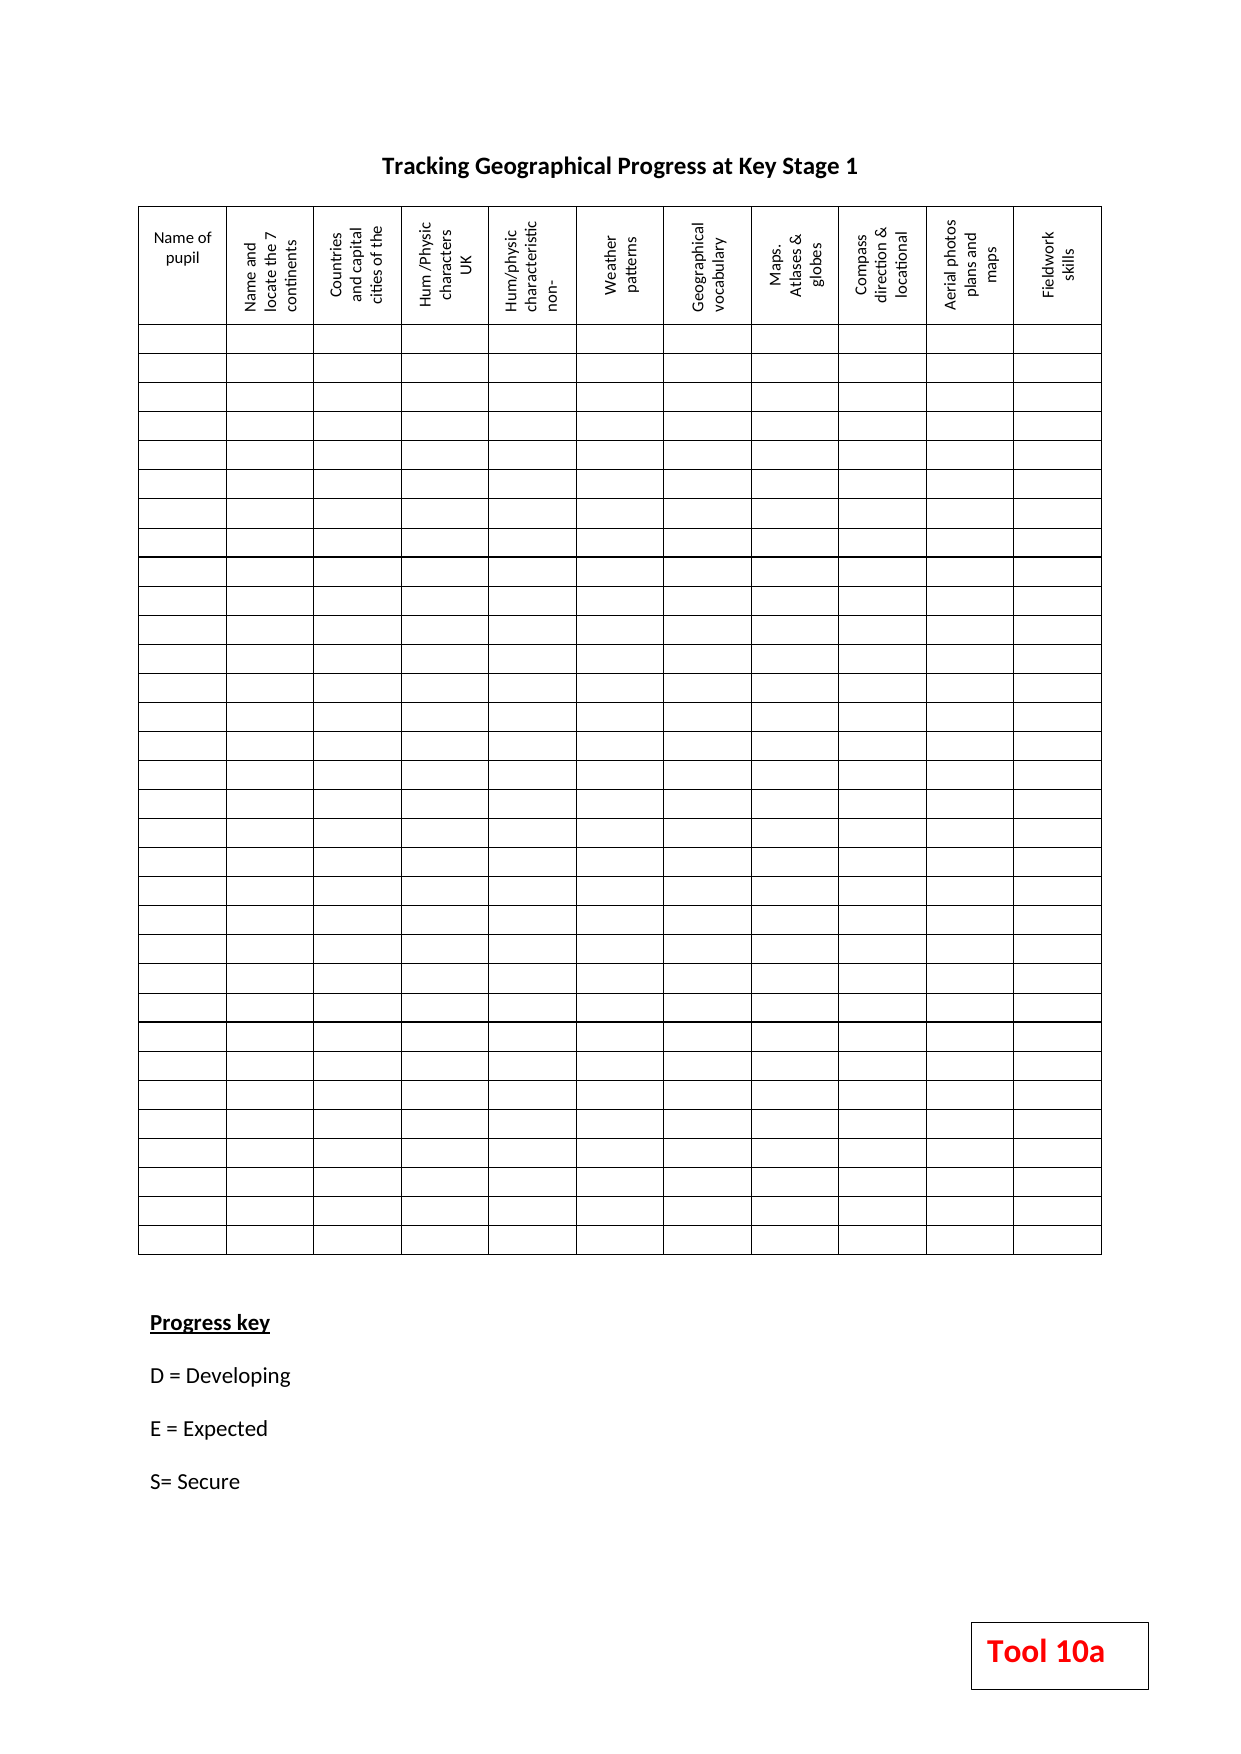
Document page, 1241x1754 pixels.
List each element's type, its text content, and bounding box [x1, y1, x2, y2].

table_cell [927, 819, 1013, 847]
table_cell [839, 761, 926, 789]
table_cell [577, 412, 663, 440]
table_cell [1014, 906, 1101, 934]
table_cell [139, 1226, 226, 1254]
table_cell [664, 441, 751, 469]
table_cell [402, 761, 488, 789]
table_cell [664, 499, 751, 527]
table_cell [577, 529, 663, 556]
table_cell [752, 616, 838, 644]
table_cell [839, 1081, 926, 1109]
table_header Geographical vocabulary [664, 207, 751, 324]
table_cell [752, 1081, 838, 1109]
table_cell [927, 994, 1013, 1021]
table_cell [664, 761, 751, 789]
table_cell [489, 325, 576, 353]
table_cell [839, 558, 926, 586]
table_cell [314, 674, 401, 702]
table_cell [664, 994, 751, 1021]
table_cell [577, 703, 663, 731]
table_cell [927, 877, 1013, 905]
table_cell [314, 1168, 401, 1196]
table_cell [402, 848, 488, 876]
table_cell [1014, 877, 1101, 905]
table_cell [402, 558, 488, 586]
table_cell [577, 1226, 663, 1254]
table_cell [839, 994, 926, 1021]
table_cell [1014, 470, 1101, 498]
table_cell [577, 354, 663, 382]
table_cell [577, 1197, 663, 1225]
table_cell [139, 877, 226, 905]
table_cell [402, 1110, 488, 1138]
table_cell [577, 848, 663, 876]
table_cell [752, 1110, 838, 1138]
table_cell [1014, 703, 1101, 731]
table_cell [839, 354, 926, 382]
table_cell [752, 848, 838, 876]
table_cell [402, 470, 488, 498]
table_cell [139, 441, 226, 469]
table_cell [927, 790, 1013, 818]
table_cell [402, 1168, 488, 1196]
table_cell [927, 412, 1013, 440]
table_cell [402, 732, 488, 760]
table_cell [752, 674, 838, 702]
table_cell [314, 383, 401, 411]
table_cell [927, 935, 1013, 963]
table_cell [489, 1023, 576, 1051]
table_cell [227, 1023, 313, 1051]
table_cell [752, 470, 838, 498]
table_cell [664, 645, 751, 673]
table_cell [314, 1081, 401, 1109]
table_cell [1014, 674, 1101, 702]
table_cell [752, 790, 838, 818]
table_cell [489, 790, 576, 818]
table_cell [839, 790, 926, 818]
table_cell [489, 819, 576, 847]
table_cell [402, 819, 488, 847]
table_cell [927, 1023, 1013, 1051]
table_cell [577, 1168, 663, 1196]
text S= Secure [150, 1467, 1090, 1495]
table_cell [489, 529, 576, 556]
table_cell [227, 761, 313, 789]
table_cell [839, 1197, 926, 1225]
table_cell [927, 848, 1013, 876]
table_header Fieldwork skills [1014, 207, 1101, 324]
table_cell [577, 935, 663, 963]
table_cell [1014, 790, 1101, 818]
table_header Hum /Physic characters UK [402, 207, 488, 324]
table_cell [314, 441, 401, 469]
table_cell [227, 1197, 313, 1225]
table_cell [1014, 819, 1101, 847]
table_cell [752, 935, 838, 963]
table_cell [227, 790, 313, 818]
table_cell [577, 790, 663, 818]
table_cell [1014, 1197, 1101, 1225]
table_cell [927, 383, 1013, 411]
table_cell [314, 587, 401, 614]
table_cell [664, 354, 751, 382]
table_cell [227, 412, 313, 440]
table_cell [577, 1139, 663, 1167]
table_cell [139, 383, 226, 411]
table_cell [1014, 441, 1101, 469]
table_cell [314, 1110, 401, 1138]
table_cell [752, 1226, 838, 1254]
table_cell [1014, 994, 1101, 1021]
table_cell [489, 1110, 576, 1138]
table_cell [664, 470, 751, 498]
table_cell [577, 383, 663, 411]
table_cell [839, 529, 926, 556]
table_cell [664, 906, 751, 934]
table_header Hum/physic characteristic non- European country [489, 207, 576, 324]
table_cell [664, 412, 751, 440]
table_cell [664, 819, 751, 847]
table_cell [1014, 1226, 1101, 1254]
table_cell [227, 1139, 313, 1167]
table_cell [752, 877, 838, 905]
table_cell [1014, 964, 1101, 992]
table_cell [314, 529, 401, 556]
table_cell [839, 1168, 926, 1196]
table_cell [314, 1023, 401, 1051]
table_cell [402, 499, 488, 527]
table_cell [839, 616, 926, 644]
table_header Compass direction & locational language [839, 207, 926, 324]
table_cell [402, 964, 488, 992]
table_cell [1014, 1110, 1101, 1138]
table_cell [577, 732, 663, 760]
table_cell [402, 616, 488, 644]
table_cell [752, 1139, 838, 1167]
table_cell [839, 1110, 926, 1138]
table_cell [1014, 645, 1101, 673]
table_cell [314, 1226, 401, 1254]
table_cell [314, 558, 401, 586]
table_cell [1014, 1081, 1101, 1109]
table_cell [489, 964, 576, 992]
table_cell [577, 1023, 663, 1051]
table_cell [227, 1226, 313, 1254]
table_cell [314, 645, 401, 673]
table_cell [839, 470, 926, 498]
table_cell [927, 964, 1013, 992]
text E = Expected [150, 1414, 1090, 1442]
table_cell [752, 819, 838, 847]
table_cell [839, 964, 926, 992]
table_cell [927, 354, 1013, 382]
table_header Name of pupil [139, 207, 226, 324]
table_cell [577, 645, 663, 673]
table_cell [1014, 354, 1101, 382]
table_cell [139, 994, 226, 1021]
table_cell [839, 732, 926, 760]
table_cell [839, 906, 926, 934]
table_cell [402, 1139, 488, 1167]
table_cell [1014, 1052, 1101, 1079]
table_cell [664, 616, 751, 644]
table_cell [139, 935, 226, 963]
table_cell [577, 558, 663, 586]
table_cell [139, 587, 226, 614]
table_cell [489, 994, 576, 1021]
table_cell [1014, 499, 1101, 527]
table_cell [752, 529, 838, 556]
table_cell [1014, 616, 1101, 644]
table_cell [752, 325, 838, 353]
table_cell [314, 790, 401, 818]
table_cell [227, 1110, 313, 1138]
table_cell [489, 1197, 576, 1225]
table_cell [664, 587, 751, 614]
table_cell [839, 441, 926, 469]
table_cell [1014, 1023, 1101, 1051]
table_cell [839, 383, 926, 411]
table_cell [577, 964, 663, 992]
table_cell [1014, 529, 1101, 556]
table_cell [139, 1081, 226, 1109]
table_cell [139, 848, 226, 876]
table_cell [577, 441, 663, 469]
table_cell [664, 325, 751, 353]
table_cell [839, 1023, 926, 1051]
table_cell [752, 645, 838, 673]
table_cell [577, 906, 663, 934]
table_cell [314, 703, 401, 731]
table_cell [227, 703, 313, 731]
table_cell [227, 674, 313, 702]
table_cell [227, 819, 313, 847]
table_cell [314, 1197, 401, 1225]
table_cell [489, 1226, 576, 1254]
table_cell [402, 645, 488, 673]
table_cell [927, 1052, 1013, 1079]
table_cell [489, 616, 576, 644]
table_cell [227, 325, 313, 353]
table_cell [489, 848, 576, 876]
table_header Aerial photos plans and maps [927, 207, 1013, 324]
table_cell [402, 994, 488, 1021]
table_cell [489, 732, 576, 760]
table_cell [489, 558, 576, 586]
table_cell [839, 703, 926, 731]
table_cell [752, 1197, 838, 1225]
table_cell [314, 964, 401, 992]
table_cell [664, 558, 751, 586]
table_cell [402, 1052, 488, 1079]
table_cell [1014, 383, 1101, 411]
table_cell [314, 1139, 401, 1167]
table_cell [1014, 732, 1101, 760]
table_header Weather patterns [577, 207, 663, 324]
table_cell [402, 441, 488, 469]
table_cell [839, 412, 926, 440]
table_cell [314, 761, 401, 789]
table_cell [577, 877, 663, 905]
table_cell [227, 877, 313, 905]
table_cell [489, 1081, 576, 1109]
table_cell [227, 383, 313, 411]
text D = Developing [150, 1361, 1090, 1389]
table_cell [489, 674, 576, 702]
table_cell [752, 994, 838, 1021]
table_cell [402, 790, 488, 818]
table_cell [402, 1197, 488, 1225]
table_cell [227, 645, 313, 673]
table_cell [139, 1110, 226, 1138]
table_header Maps. Atlases & globes [752, 207, 838, 324]
table_cell [139, 1023, 226, 1051]
table_cell [577, 499, 663, 527]
table_cell [927, 1110, 1013, 1138]
table_cell [314, 412, 401, 440]
table_cell [839, 1226, 926, 1254]
table_cell [839, 499, 926, 527]
table_cell [402, 1226, 488, 1254]
table_cell [489, 935, 576, 963]
table_cell [752, 558, 838, 586]
table_cell [927, 906, 1013, 934]
table_cell [752, 1023, 838, 1051]
table_cell [489, 1139, 576, 1167]
table_cell [927, 470, 1013, 498]
table_cell [927, 1168, 1013, 1196]
table_cell [577, 1052, 663, 1079]
table_cell [927, 1139, 1013, 1167]
table_cell [927, 558, 1013, 586]
table_cell [489, 703, 576, 731]
table_header Countries and capital cities of the UK [314, 207, 401, 324]
table_cell [927, 645, 1013, 673]
table_cell [839, 674, 926, 702]
table_cell [139, 529, 226, 556]
table_cell [402, 383, 488, 411]
table_cell [664, 674, 751, 702]
table_cell [664, 383, 751, 411]
table_cell [752, 499, 838, 527]
table_cell [577, 1081, 663, 1109]
table_cell [227, 587, 313, 614]
table_cell [489, 470, 576, 498]
table_cell [752, 1052, 838, 1079]
table_cell [839, 325, 926, 353]
table_cell [752, 587, 838, 614]
table_cell [664, 1226, 751, 1254]
table_cell [227, 1052, 313, 1079]
table_cell [402, 587, 488, 614]
table_cell [752, 383, 838, 411]
table_cell [1014, 587, 1101, 614]
table_cell [489, 1052, 576, 1079]
table_cell [577, 761, 663, 789]
table_cell [489, 441, 576, 469]
table_cell [752, 703, 838, 731]
table_cell [664, 935, 751, 963]
table_cell [664, 703, 751, 731]
table_cell [139, 906, 226, 934]
table_cell [489, 412, 576, 440]
table_cell [927, 325, 1013, 353]
table_cell [489, 354, 576, 382]
text Tracking Geographical Progress at Key Stage 1 [150, 150, 1090, 181]
table_cell [489, 587, 576, 614]
table_cell [752, 354, 838, 382]
table_cell [927, 441, 1013, 469]
table_cell [314, 877, 401, 905]
table_cell [139, 645, 226, 673]
table_cell [577, 994, 663, 1021]
table_cell [227, 994, 313, 1021]
table_cell [314, 994, 401, 1021]
table_cell [664, 1052, 751, 1079]
table_cell [752, 1168, 838, 1196]
table_cell [752, 412, 838, 440]
table_cell [314, 848, 401, 876]
table_cell [314, 1052, 401, 1079]
table_cell [927, 703, 1013, 731]
table_cell [664, 1197, 751, 1225]
table_cell [664, 1168, 751, 1196]
table_cell [577, 587, 663, 614]
table_cell [752, 761, 838, 789]
table_cell [752, 906, 838, 934]
table_cell [752, 964, 838, 992]
table_cell [314, 935, 401, 963]
table_cell [664, 1139, 751, 1167]
table_cell [227, 441, 313, 469]
table_cell [927, 1226, 1013, 1254]
table_cell [1014, 848, 1101, 876]
table_cell [402, 412, 488, 440]
table_cell [139, 819, 226, 847]
table_cell [927, 761, 1013, 789]
table_cell [839, 877, 926, 905]
table_cell [227, 558, 313, 586]
table_cell [927, 1081, 1013, 1109]
table_cell [839, 819, 926, 847]
table_cell [139, 616, 226, 644]
table_cell [1014, 412, 1101, 440]
table_cell [927, 732, 1013, 760]
table_cell [839, 848, 926, 876]
table_cell [402, 354, 488, 382]
table_cell [402, 703, 488, 731]
table_cell [489, 906, 576, 934]
table_cell [402, 906, 488, 934]
table_cell [402, 1023, 488, 1051]
table_cell [314, 499, 401, 527]
table_cell [489, 761, 576, 789]
table_cell [402, 935, 488, 963]
table_header Name and locate the 7 continents [227, 207, 313, 324]
table_cell [227, 732, 313, 760]
table_cell [402, 529, 488, 556]
table_cell [139, 470, 226, 498]
table_cell [227, 1168, 313, 1196]
table_cell [839, 587, 926, 614]
table_cell [139, 790, 226, 818]
table_cell [139, 964, 226, 992]
table_cell [402, 877, 488, 905]
table_cell [577, 1110, 663, 1138]
table_cell [139, 1139, 226, 1167]
table_cell [839, 935, 926, 963]
table_cell [489, 877, 576, 905]
table_cell [227, 616, 313, 644]
table_cell [927, 616, 1013, 644]
table_cell [227, 499, 313, 527]
table_cell [664, 790, 751, 818]
table_cell [1014, 761, 1101, 789]
table_cell [227, 470, 313, 498]
table_cell [664, 848, 751, 876]
table_cell [314, 354, 401, 382]
table_cell [139, 732, 226, 760]
table_cell [227, 935, 313, 963]
table_cell [227, 906, 313, 934]
table_cell [664, 529, 751, 556]
table_cell [314, 732, 401, 760]
table_cell [227, 848, 313, 876]
table_cell [402, 674, 488, 702]
table_cell [752, 732, 838, 760]
table_cell [402, 1081, 488, 1109]
table_cell [489, 383, 576, 411]
table_cell [664, 1081, 751, 1109]
table_cell [314, 906, 401, 934]
table_cell [839, 1139, 926, 1167]
table_cell [489, 499, 576, 527]
table_cell [139, 325, 226, 353]
table_cell [227, 1081, 313, 1109]
table_cell [577, 616, 663, 644]
table_cell [139, 703, 226, 731]
table_cell [314, 819, 401, 847]
table_cell [227, 529, 313, 556]
table_cell [139, 1052, 226, 1079]
text Progress key [150, 1308, 1090, 1336]
table_cell [927, 499, 1013, 527]
table_cell [839, 1052, 926, 1079]
table_cell [927, 1197, 1013, 1225]
table_cell [314, 616, 401, 644]
table_cell [664, 877, 751, 905]
table_cell [1014, 1139, 1101, 1167]
table_cell [489, 645, 576, 673]
table_cell [1014, 935, 1101, 963]
table_cell [489, 1168, 576, 1196]
table_cell [139, 761, 226, 789]
table_cell [402, 325, 488, 353]
table_cell [839, 645, 926, 673]
table_cell [927, 529, 1013, 556]
table_cell [314, 470, 401, 498]
table_cell [139, 412, 226, 440]
table_cell [139, 674, 226, 702]
table_cell [577, 674, 663, 702]
table_cell [1014, 1168, 1101, 1196]
table_cell [927, 587, 1013, 614]
table_cell [139, 1197, 226, 1225]
table_cell [577, 325, 663, 353]
table_cell [664, 1110, 751, 1138]
table_cell [139, 558, 226, 586]
table_cell [664, 964, 751, 992]
table_cell [577, 819, 663, 847]
table_cell [577, 470, 663, 498]
table_cell [139, 499, 226, 527]
table_cell [139, 354, 226, 382]
table_cell [139, 1168, 226, 1196]
table_cell [1014, 558, 1101, 586]
table_cell [927, 674, 1013, 702]
table_cell [227, 964, 313, 992]
table_cell [664, 732, 751, 760]
table_cell [664, 1023, 751, 1051]
table_cell [1014, 325, 1101, 353]
table_cell [752, 441, 838, 469]
table_cell [227, 354, 313, 382]
table_cell [314, 325, 401, 353]
